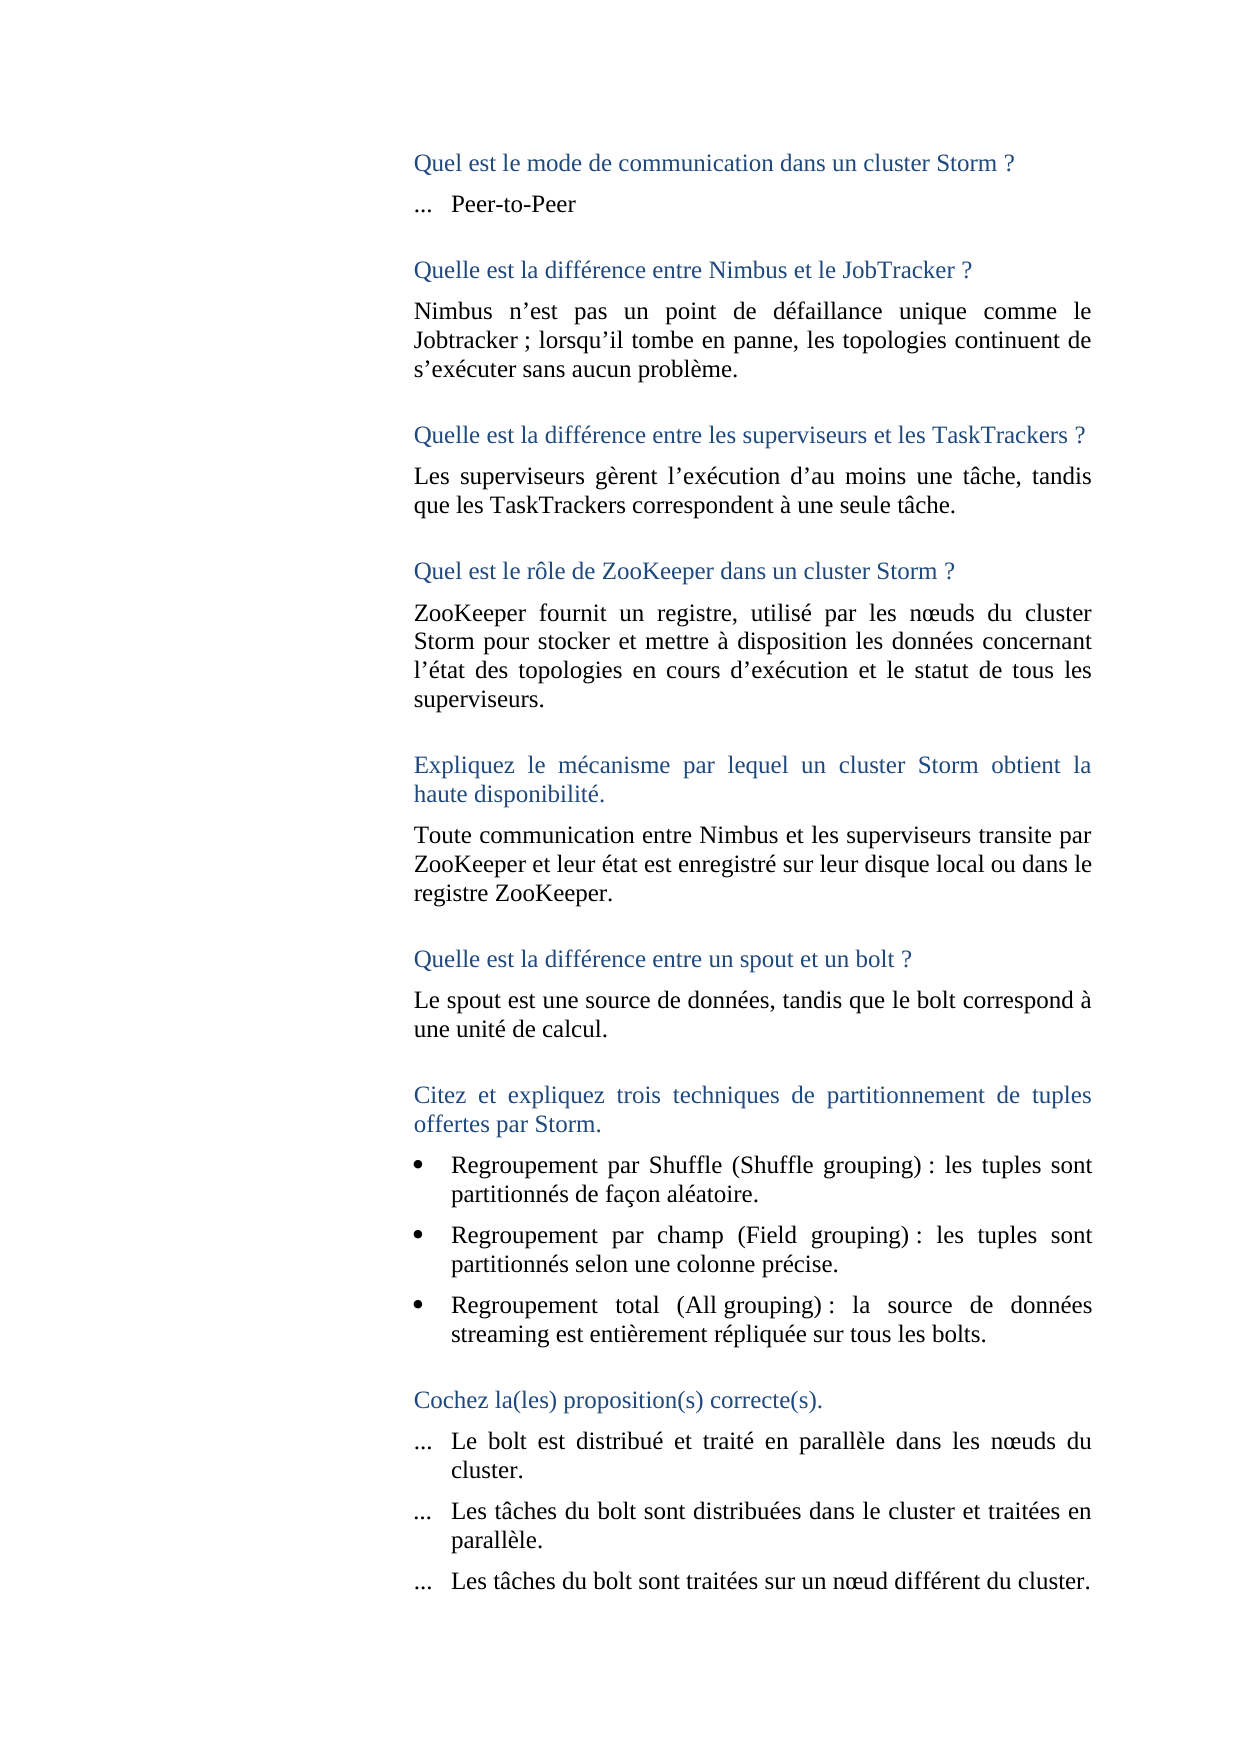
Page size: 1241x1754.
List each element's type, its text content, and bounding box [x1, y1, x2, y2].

text ZooKeeper fournit un registre, utilisé par les nœuds du cluster Storm pour stocker et mettre à disposition les données concernant l’état des topologies en cours d’exécution et le statut de tous les superviseurs. [413, 598, 1092, 713]
text Citez et expliquez trois techniques de partitionnement de tuples offertes par Storm. [413, 1080, 1092, 1138]
list Regroupement par Shuffle (Shuffle grouping) : les tuples sont partitionnés de façon aléatoire. [413, 1150, 1092, 1208]
text Quelle est la différence entre un spout et un bolt ? [413, 944, 1092, 973]
list ... Les tâches du bolt sont traitées sur un nœud différent du cluster. [413, 1566, 1092, 1595]
text Quel est le rôle de ZooKeeper dans un cluster Storm ? [413, 556, 1092, 585]
list ... Peer-to-Peer [413, 189, 1092, 218]
text Cochez la(les) proposition(s) correcte(s). [413, 1385, 1092, 1414]
text Le spout est une source de données, tandis que le bolt correspond à une unité de calcul. [413, 985, 1092, 1043]
list Regroupement total (All grouping) : la source de données streaming est entièrement répliquée sur tous les bolts. [413, 1290, 1092, 1348]
text Expliquez le mécanisme par lequel un cluster Storm obtient la haute disponibilité. [413, 750, 1092, 808]
list ... Le bolt est distribué et traité en parallèle dans les nœuds du cluster. [413, 1426, 1092, 1484]
text Quelle est la différence entre les superviseurs et les TaskTrackers ? [413, 420, 1092, 449]
text Toute communication entre Nimbus et les superviseurs transite par ZooKeeper et leur état est enregistré sur leur disque local ou dans le registre ZooKeeper. [413, 820, 1092, 906]
text Quelle est la différence entre Nimbus et le JobTracker ? [413, 255, 1092, 284]
text Quel est le mode de communication dans un cluster Storm ? [413, 148, 1092, 176]
list Regroupement par champ (Field grouping) : les tuples sont partitionnés selon une colonne précise. [413, 1220, 1092, 1278]
list ... Les tâches du bolt sont distribuées dans le cluster et traitées en parallèle. [413, 1496, 1092, 1554]
text Nimbus n’est pas un point de défaillance unique comme le Jobtracker ; lorsqu’il tombe en panne, les topologies continuent de s’exécuter sans aucun problème. [413, 296, 1092, 383]
text Les superviseurs gèrent l’exécution d’au moins une tâche, tandis que les TaskTrackers correspondent à une seule tâche. [413, 461, 1092, 519]
